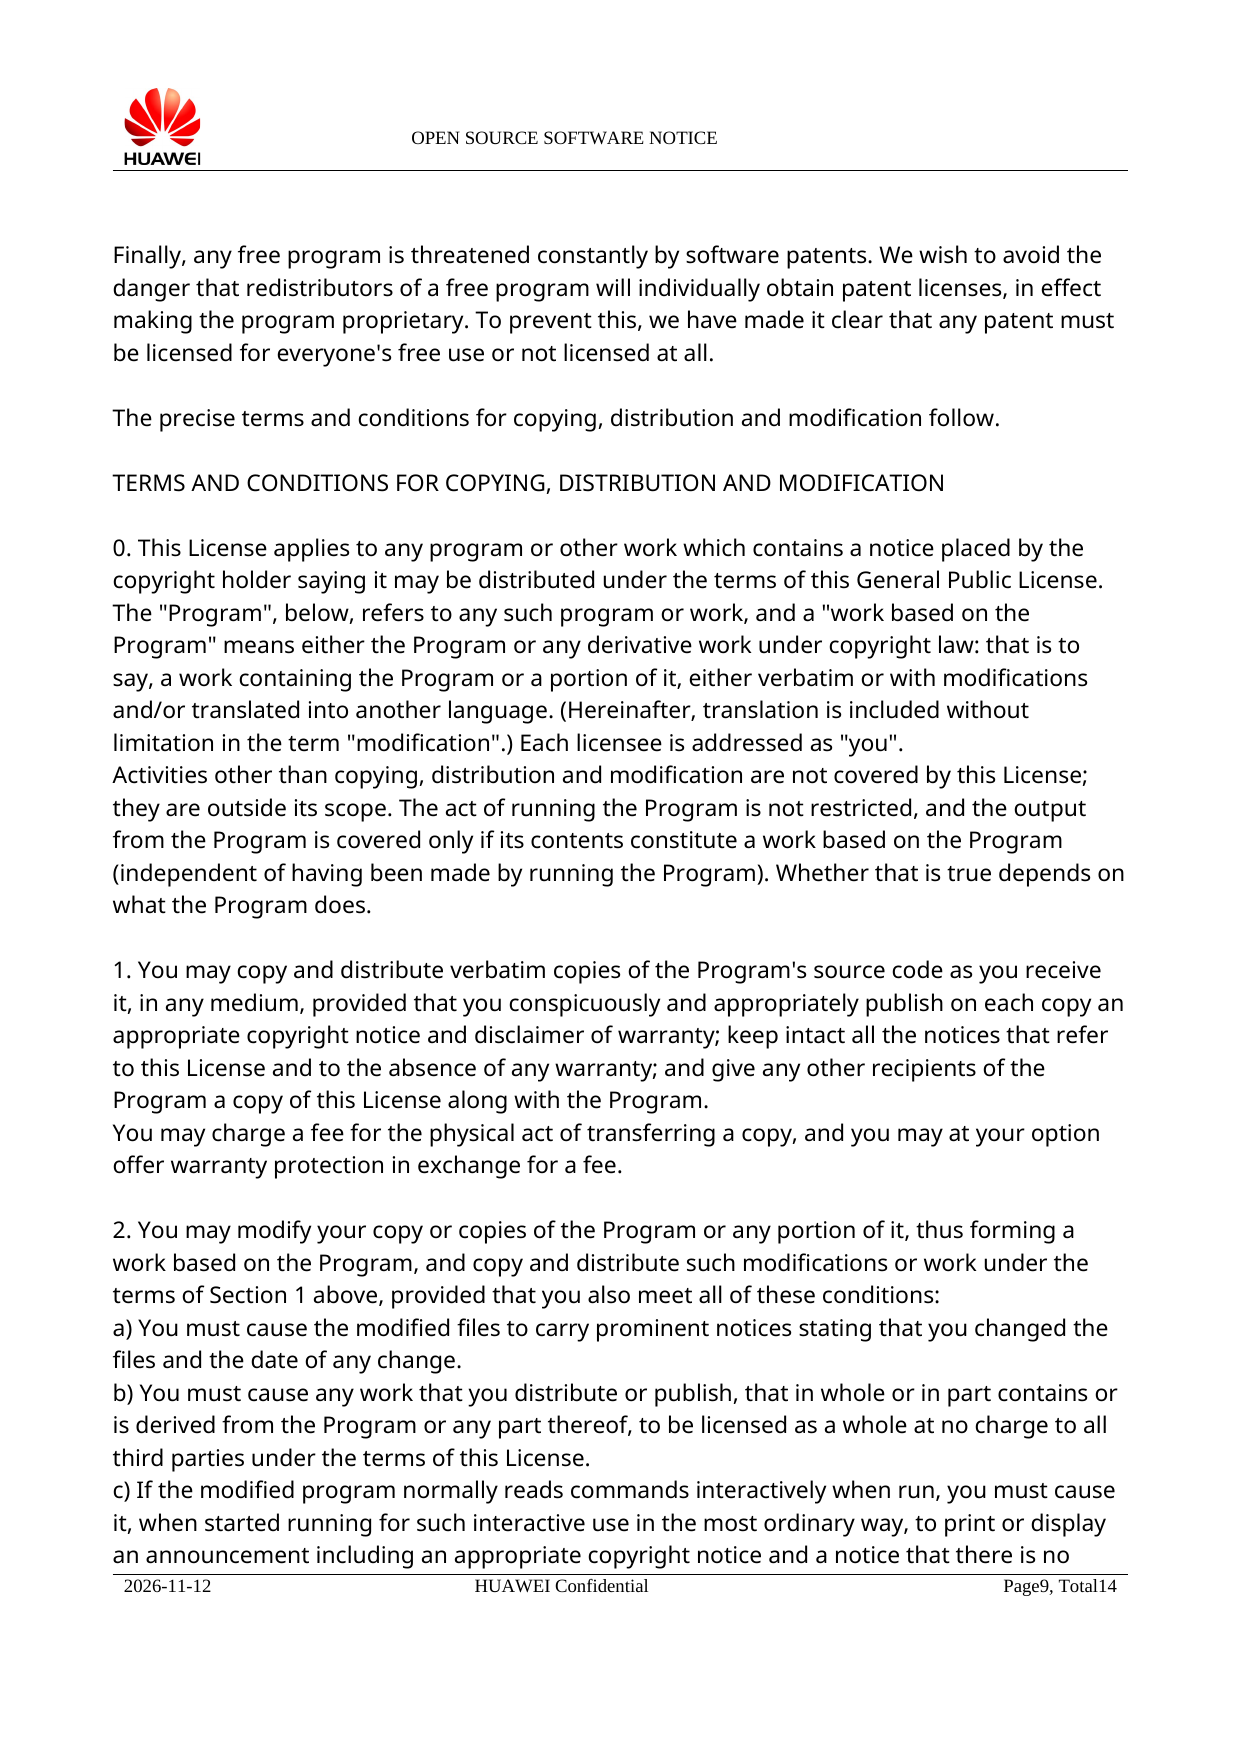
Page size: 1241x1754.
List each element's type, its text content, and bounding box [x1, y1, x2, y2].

text 1. You may copy and distribute verbatim copies of the Program's source code as you receive it, in any medium, provided that you conspicuously and appropriately publish on each copy an appropriate copyright notice and disclaimer of warranty; keep intact all the notices that refer to this License and to the absence of any warranty; and give any other recipients of the Program a copy of this License along with the Program. [112, 954, 1128, 1116]
text You may charge a fee for the physical act of transferring a copy, and you may at your option offer warranty protection in exchange for a fee. [112, 1116, 1128, 1181]
text Finally, any free program is threatened constantly by software patents. We wish to avoid the danger that redistributors of a free program will individually obtain patent licenses, in effect making the program proprietary. To prevent this, we have made it clear that any patent must be licensed for everyone's free use or not licensed at all. [112, 239, 1128, 369]
text a) You must cause the modified files to carry prominent notices stating that you changed the files and the date of any change. [112, 1311, 1128, 1376]
text 0. This License applies to any program or other work which contains a notice placed by the copyright holder saying it may be distributed under the terms of this General Public License. The "Program", below, refers to any such program or work, and a "work based on the Program" means either the Program or any derivative work under copyright law: that is to say, a work containing the Program or a portion of it, either verbatim or with modifications and/or translated into another language. (Hereinafter, translation is included without limitation in the term "modification".) Each licensee is addressed as "you". [112, 531, 1128, 759]
text Activities other than copying, distribution and modification are not covered by this License; they are outside its scope. The act of running the Program is not restricted, and the output from the Program is covered only if its contents constitute a work based on the Program (independent of having been made by running the Program). Whether that is true depends on what the Program does. [112, 759, 1128, 921]
text The precise terms and conditions for copying, distribution and modification follow. [112, 401, 1128, 434]
text b) You must cause any work that you distribute or publish, that in whole or in part contains or is derived from the Program or any part thereof, to be licensed as a whole at no charge to all third parties under the terms of this License. [112, 1376, 1128, 1474]
text TERMS AND CONDITIONS FOR COPYING, DISTRIBUTION AND MODIFICATION [112, 466, 1128, 499]
picture [124, 88, 201, 165]
text 2. You may modify your copy or copies of the Program or any portion of it, thus forming a work based on the Program, and copy and distribute such modifications or work under the terms of Section 1 above, provided that you also meet all of these conditions: [112, 1214, 1128, 1311]
